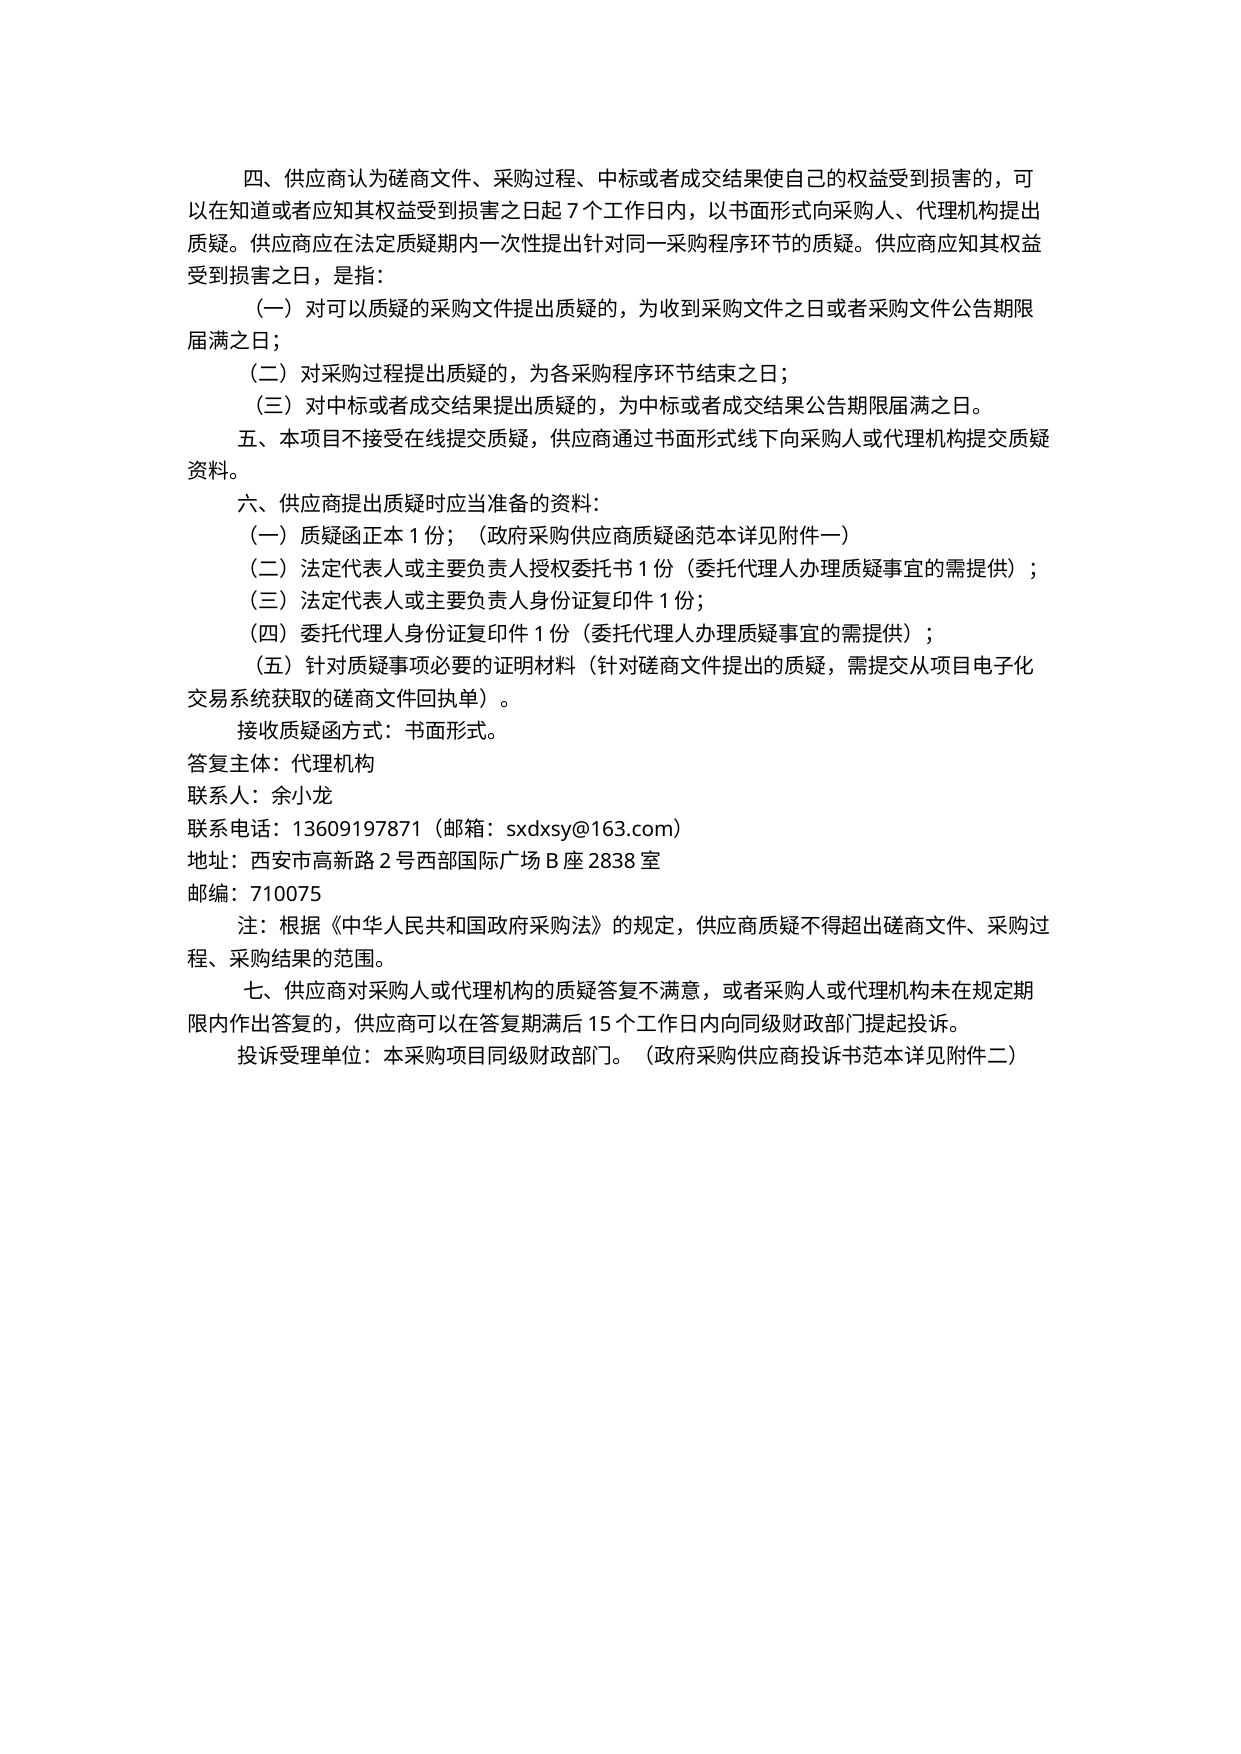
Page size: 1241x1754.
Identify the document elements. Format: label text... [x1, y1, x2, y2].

text 注：根据《中华人民共和国政府采购法》的规定，供应商质疑不得超出磋商文件、采购过程、采购结果的范围。 [187, 909, 1053, 974]
text 接收质疑函方式：书面形式。 [187, 714, 1053, 747]
text 邮编：710075 [187, 877, 1053, 909]
text 答复主体：代理机构 [187, 747, 1053, 779]
text 六、供应商提出质疑时应当准备的资料： [187, 487, 1053, 519]
text 七、供应商对采购人或代理机构的质疑答复不满意，或者采购人或代理机构未在规定期限内作出答复的，供应商可以在答复期满后15个工作日内向同级财政部门提起投诉。 [187, 974, 1053, 1039]
text 联系电话：13609197871（邮箱：sxdxsy@163.com） [187, 812, 1053, 844]
text （二）对采购过程提出质疑的，为各采购程序环节结束之日； [187, 357, 1053, 389]
text 投诉受理单位：本采购项目同级财政部门。（政府采购供应商投诉书范本详见附件二） [187, 1039, 1053, 1072]
text （三）法定代表人或主要负责人身份证复印件1份； [187, 584, 1053, 617]
text （五）针对质疑事项必要的证明材料（针对磋商文件提出的质疑，需提交从项目电子化交易系统获取的磋商文件回执单）。 [187, 649, 1053, 714]
text 五、本项目不接受在线提交质疑，供应商通过书面形式线下向采购人或代理机构提交质疑资料。 [187, 422, 1053, 487]
text 联系人：余小龙 [187, 779, 1053, 812]
text 四、供应商认为磋商文件、采购过程、中标或者成交结果使自己的权益受到损害的，可以在知道或者应知其权益受到损害之日起7个工作日内，以书面形式向采购人、代理机构提出质疑。供应商应在法定质疑期内一次性提出针对同一采购程序环节的质疑。供应商应知其权益受到损害之日，是指： [187, 162, 1053, 292]
text （一）对可以质疑的采购文件提出质疑的，为收到采购文件之日或者采购文件公告期限届满之日； [187, 292, 1053, 357]
text （四）委托代理人身份证复印件1份（委托代理人办理质疑事宜的需提供）； [187, 617, 1053, 649]
text （三）对中标或者成交结果提出质疑的，为中标或者成交结果公告期限届满之日。 [187, 389, 1053, 422]
text （二）法定代表人或主要负责人授权委托书1份（委托代理人办理质疑事宜的需提供）； [187, 552, 1053, 584]
text （一）质疑函正本1份；（政府采购供应商质疑函范本详见附件一） [187, 519, 1053, 552]
text 地址：西安市高新路2号西部国际广场B座2838室 [187, 844, 1053, 877]
